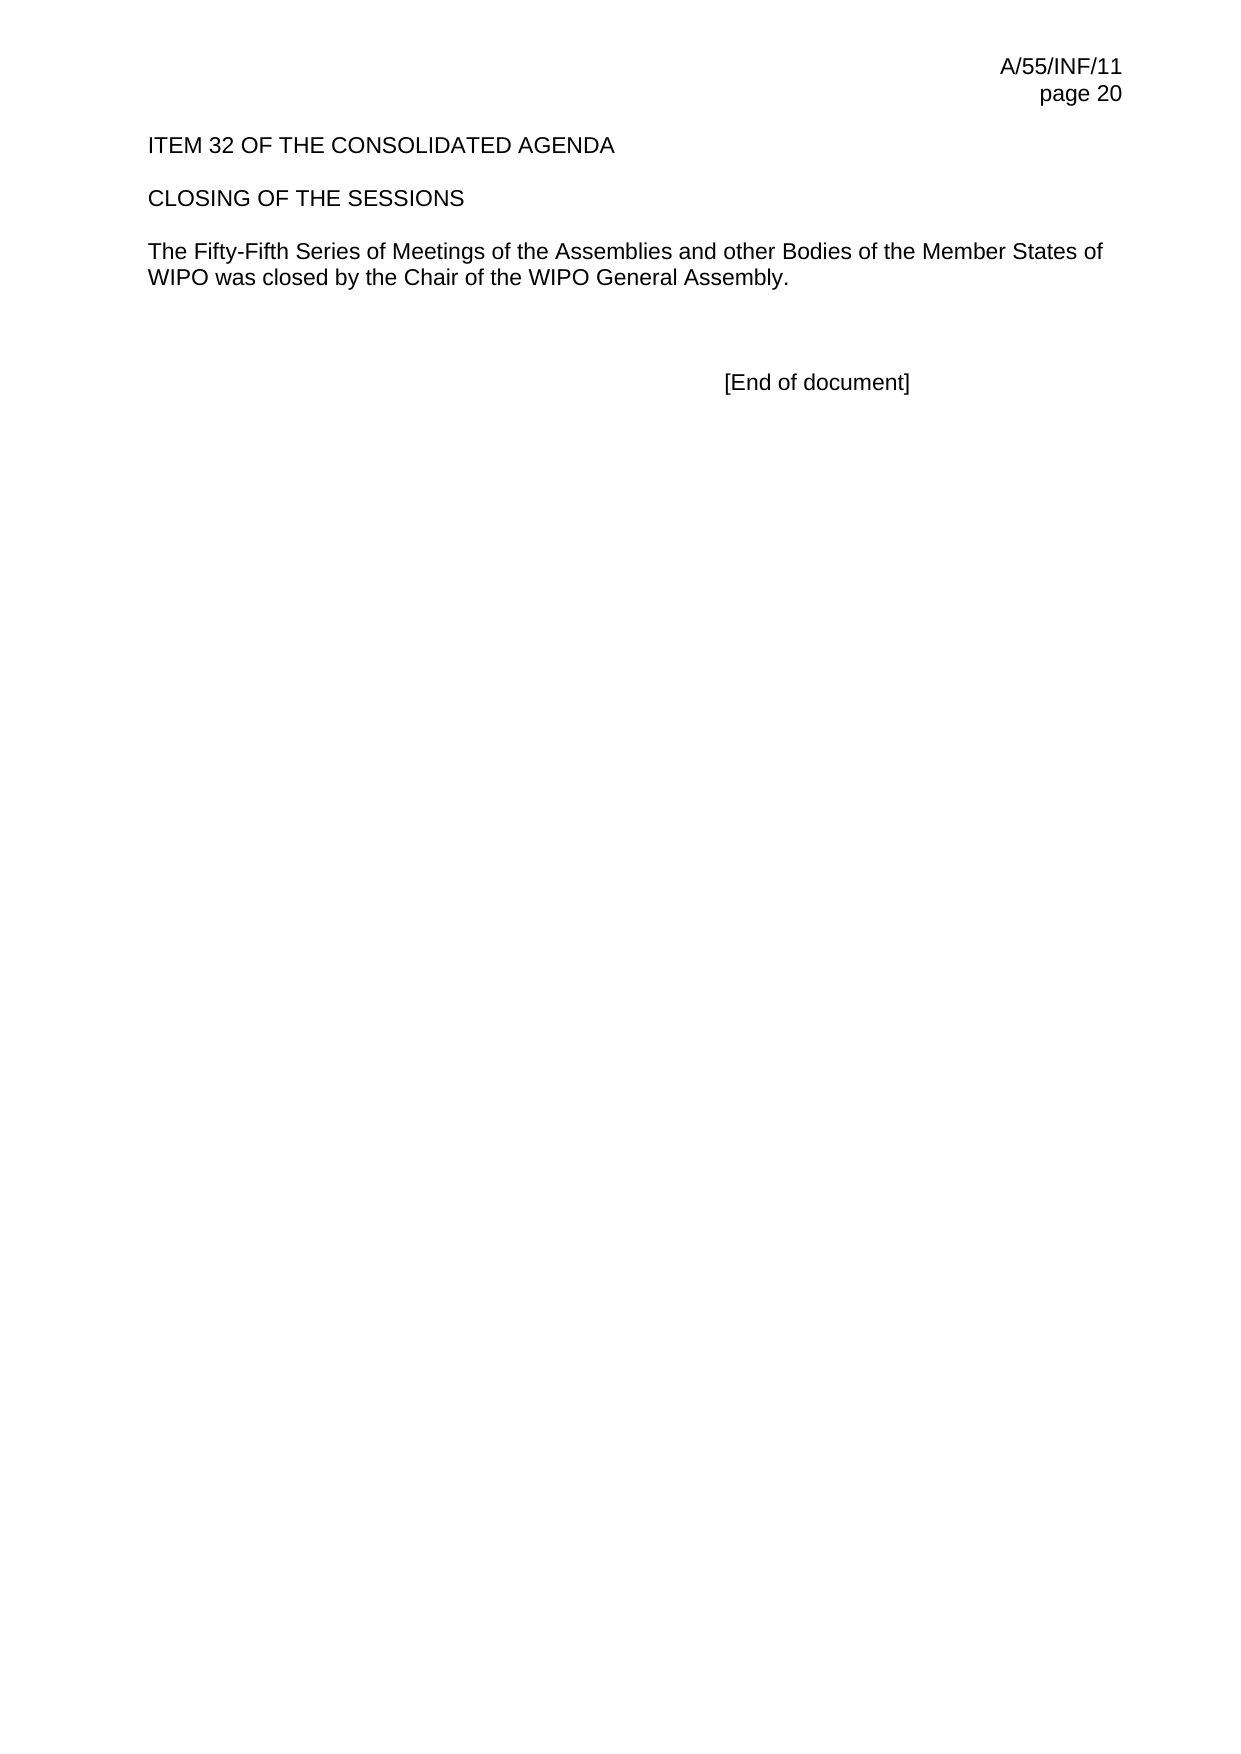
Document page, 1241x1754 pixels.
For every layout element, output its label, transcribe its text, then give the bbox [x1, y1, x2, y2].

text CLOSING OF THE SESSIONS [148, 185, 1122, 211]
text ITEM 32 OF THE CONSOLIDATED AGENDA [148, 132, 1122, 158]
text [End of document] [724, 369, 1122, 396]
text The Fifty-Fifth Series of Meetings of the Assemblies and other Bodies of the Member States of WIPO was closed by the Chair of the WIPO General Assembly. [148, 238, 1122, 290]
